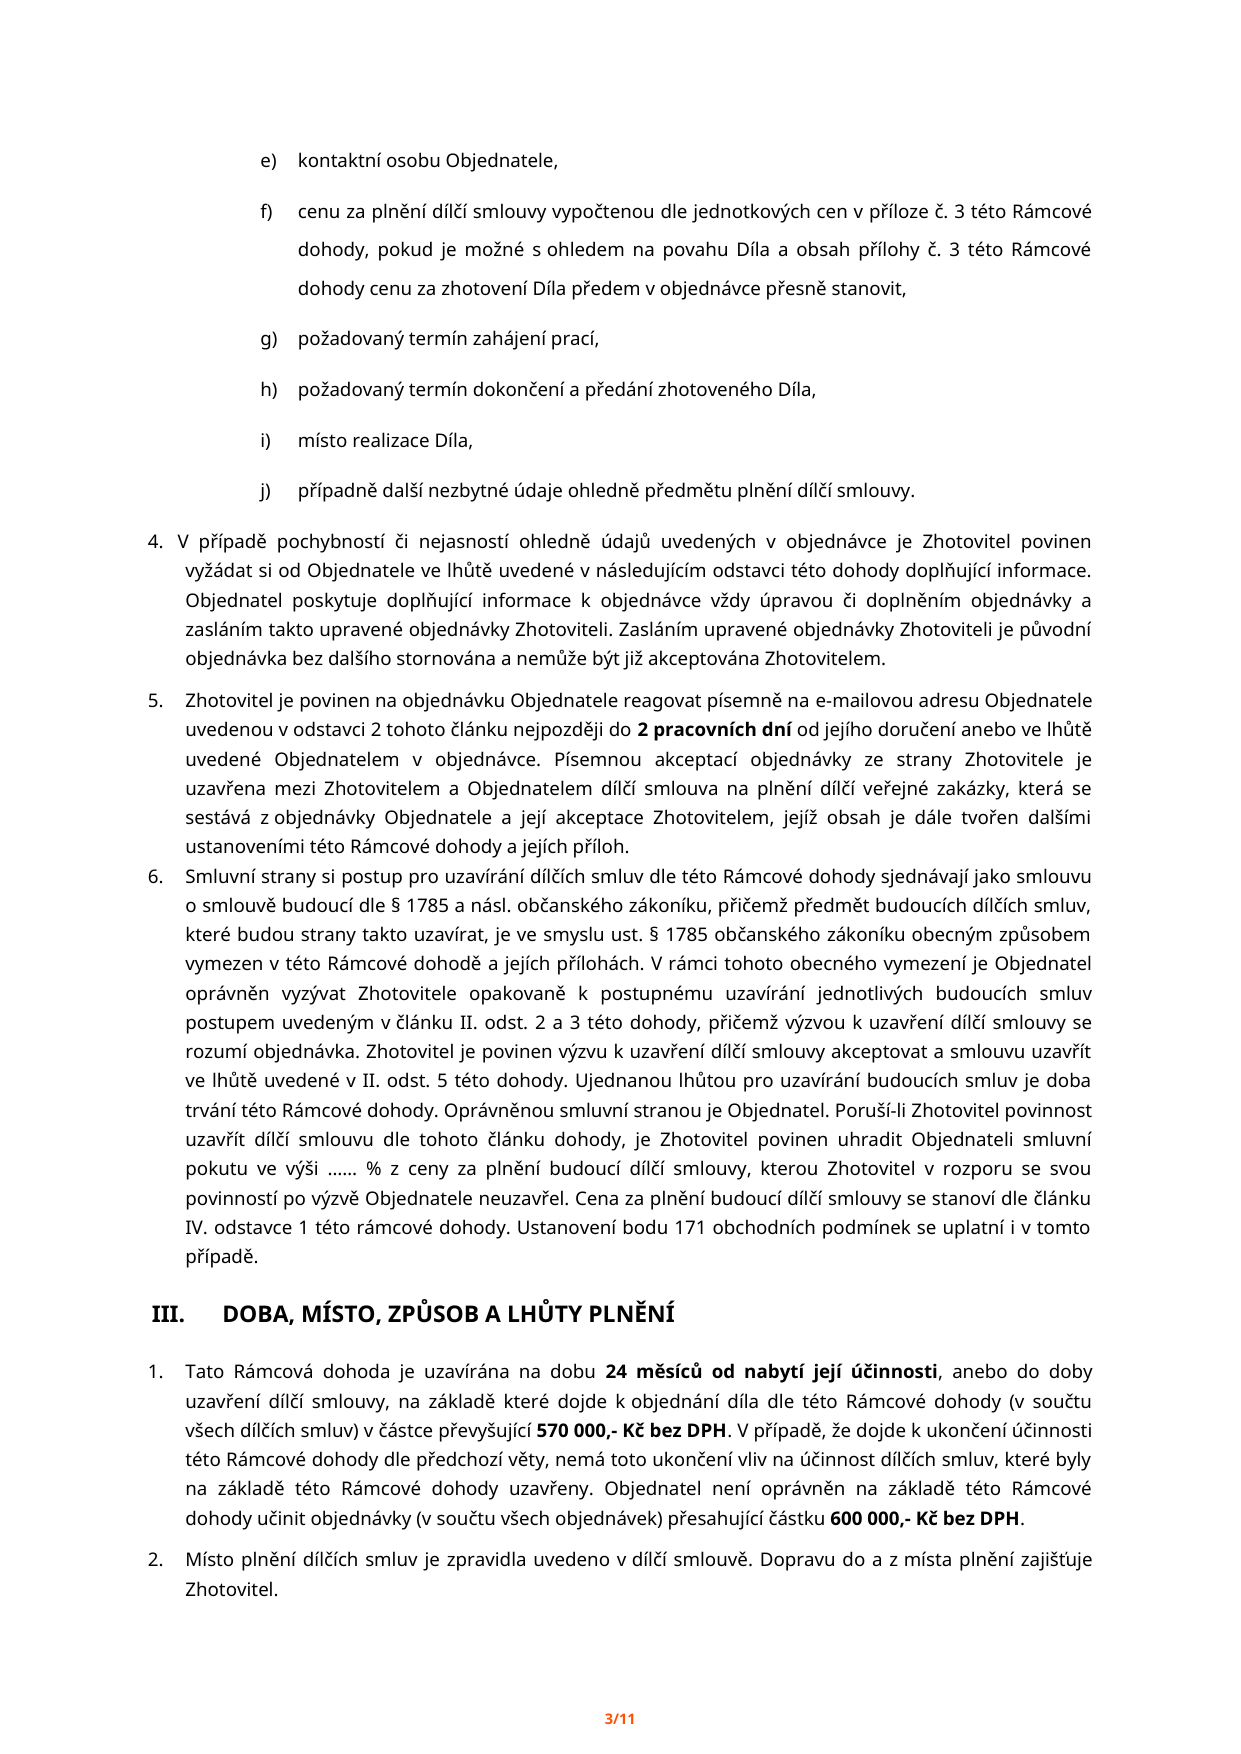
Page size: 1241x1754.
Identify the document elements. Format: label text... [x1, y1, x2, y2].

list Smluvní strany si postup pro uzavírání dílčích smluv dle této Rámcové dohody sjednávají jako smlouvu o smlouvě budoucí dle § 1785 a násl. občanského zákoníku, přičemž předmět budoucích dílčích smluv, které budou strany takto uzavírat, je ve smyslu ust. § 1785 občanského zákoníku obecným způsobem vymezen v této Rámcové dohodě a jejích přílohách. V rámci tohoto obecného vymezení je Objednatel oprávněn vyzývat Zhotovitele opakovaně k postupnému uzavírání jednotlivých budoucích smluv postupem uvedeným v článku II. odst. 2 a 3 této dohody, přičemž výzvou k uzavření dílčí smlouvy se rozumí objednávka. Zhotovitel je povinen výzvu k uzavření dílčí smlouvy akceptovat a smlouvu uzavřít ve lhůtě uvedené v II. odst. 5 této dohody. Ujednanou lhůtou pro uzavírání budoucích smluv je doba trvání této Rámcové dohody. Oprávněnou smluvní stranou je Objednatel. Poruší-li Zhotovitel povinnost uzavřít dílčí smlouvu dle tohoto článku dohody, je Zhotovitel povinen uhradit Objednateli smluvní pokutu ve výši …… % z ceny za plnění budoucí dílčí smlouvy, kterou Zhotovitel v rozporu se svou povinností po výzvě Objednatele neuzavřel. Cena za plnění budoucí dílčí smlouvy se stanoví dle článku IV. odstavce 1 této rámcové dohody. Ustanovení bodu 171 obchodních podmínek se uplatní i v tomto případě. [148, 863, 1093, 1269]
list požadovaný termín zahájení prací, [260, 326, 1093, 351]
text Tato Rámcová dohoda je uzavírána na dobu 24 měsíců od nabytí její účinnosti, anebo do doby uzavření dílčí smlouvy, na základě které dojde k objednání díla dle této Rámcové dohody (v součtu všech dílčích smluv) v částce převyšující 570 000,- Kč bez DPH. V případě, že dojde k ukončení účinnosti této Rámcové dohody dle předchozí věty, nemá toto ukončení vliv na účinnost dílčích smluv, které byly na základě této Rámcové dohody uzavřeny. Objednatel není oprávněn na základě této Rámcové dohody učinit objednávky (v součtu všech objednávek) přesahující částku 600 000,- Kč bez DPH. [148, 1359, 1093, 1531]
list Zhotovitel je povinen na objednávku Objednatele reagovat písemně na e-mailovou adresu Objednatele uvedenou v odstavci 2 tohoto článku nejpozději do 2 pracovních dní od jejího doručení anebo ve lhůtě uvedené Objednatelem v objednávce. Písemnou akceptací objednávky ze strany Zhotovitele je uzavřena mezi Zhotovitelem a Objednatelem dílčí smlouva na plnění dílčí veřejné zakázky, která se sestává z objednávky Objednatele a její akceptace Zhotovitelem, jejíž obsah je dále tvořen dalšími ustanoveními této Rámcové dohody a jejích příloh. [148, 687, 1093, 859]
text Místo plnění dílčích smluv je zpravidla uvedeno v dílčí smlouvě. Dopravu do a z místa plnění zajišťuje Zhotovitel. [148, 1547, 1093, 1602]
list požadovaný termín dokončení a předání zhotoveného Díla, [260, 376, 1093, 402]
list místo realizace Díla, [260, 427, 1093, 452]
list kontaktní osobu Objednatele, [260, 148, 1093, 173]
list V případě pochybností či nejasností ohledně údajů uvedených v objednávce je Zhotovitel povinen vyžádat si od Objednatele ve lhůtě uvedené v následujícím odstavci této dohody doplňující informace. Objednatel poskytuje doplňující informace k objednávce vždy úpravou či doplněním objednávky a zasláním takto upravené objednávky Zhotoviteli. Zasláním upravené objednávky Zhotoviteli je původní objednávka bez dalšího stornována a nemůže být již akceptována Zhotovitelem. [148, 528, 1093, 671]
list cenu za plnění dílčí smlouvy vypočtenou dle jednotkových cen v příloze č. 3 této Rámcové dohody, pokud je možné s ohledem na povahu Díla a obsah přílohy č. 3 této Rámcové dohody cenu za zhotovení Díla předem v objednávce přesně stanovit, [260, 198, 1093, 300]
list případně další nezbytné údaje ohledně předmětu plnění dílčí smlouvy. [260, 478, 1093, 503]
list DOBA, MÍSTO, ZPŮSOB A LHŮTY PLNĚNÍ [185, 1298, 1093, 1329]
